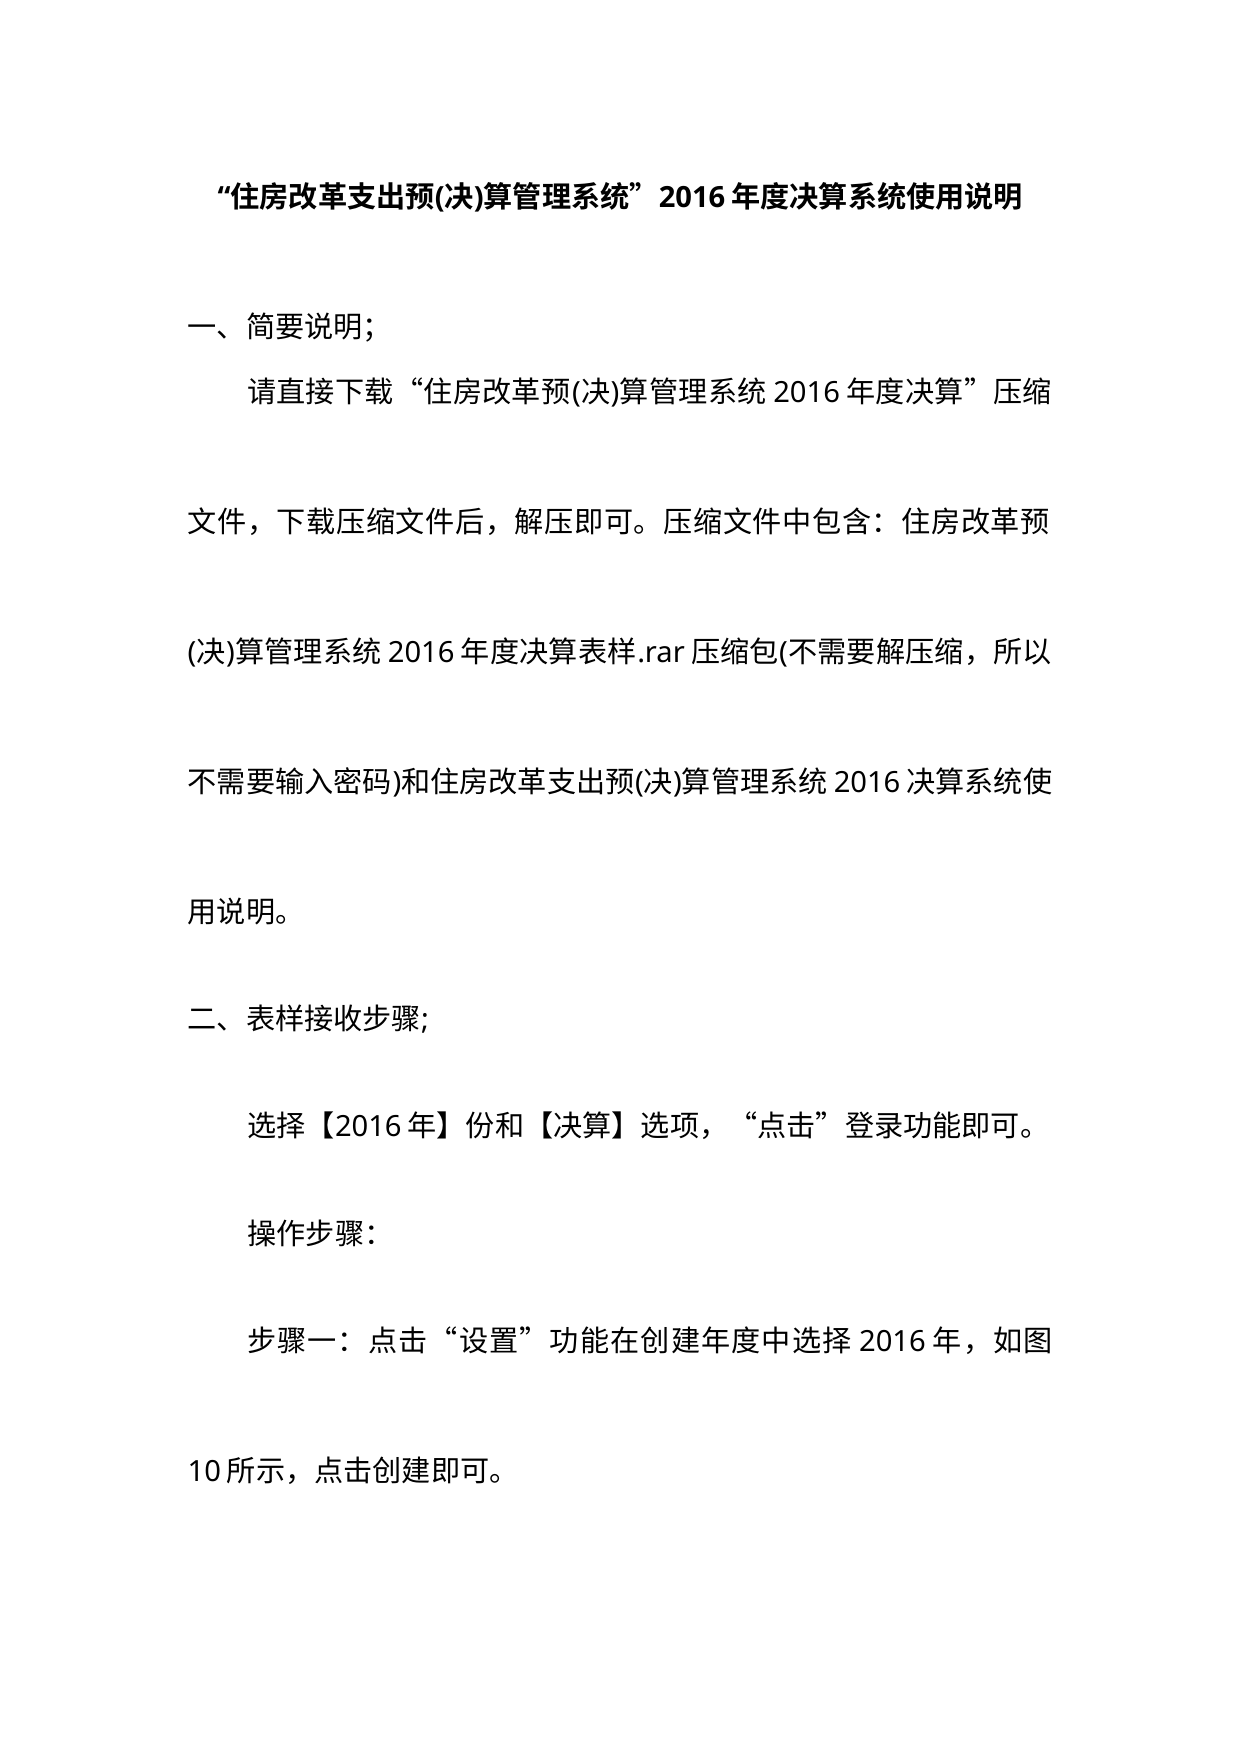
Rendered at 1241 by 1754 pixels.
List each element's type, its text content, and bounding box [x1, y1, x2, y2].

text 一、简要说明； [187, 292, 1053, 357]
text 操作步骤： [187, 1199, 1053, 1264]
text 请直接下载“住房改革预(决)算管理系统2016年度决算”压缩文件，下载压缩文件后，解压即可。压缩文件中包含：住房改革预(决)算管理系统2016年度决算表样.rar压缩包(不需要解压缩，所以不需要输入密码)和住房改革支出预(决)算管理系统2016决算系统使用说明。 [187, 357, 1053, 942]
text 步骤一：点击“设置”功能在创建年度中选择2016年，如图10所示，点击创建即可。 [187, 1306, 1053, 1501]
text 选择【2016年】份和【决算】选项，“点击”登录功能即可。 [187, 1092, 1053, 1157]
text “住房改革支出预(决)算管理系统”2016年度决算系统使用说明 [187, 162, 1053, 227]
text 二、表样接收步骤; [187, 984, 1053, 1049]
